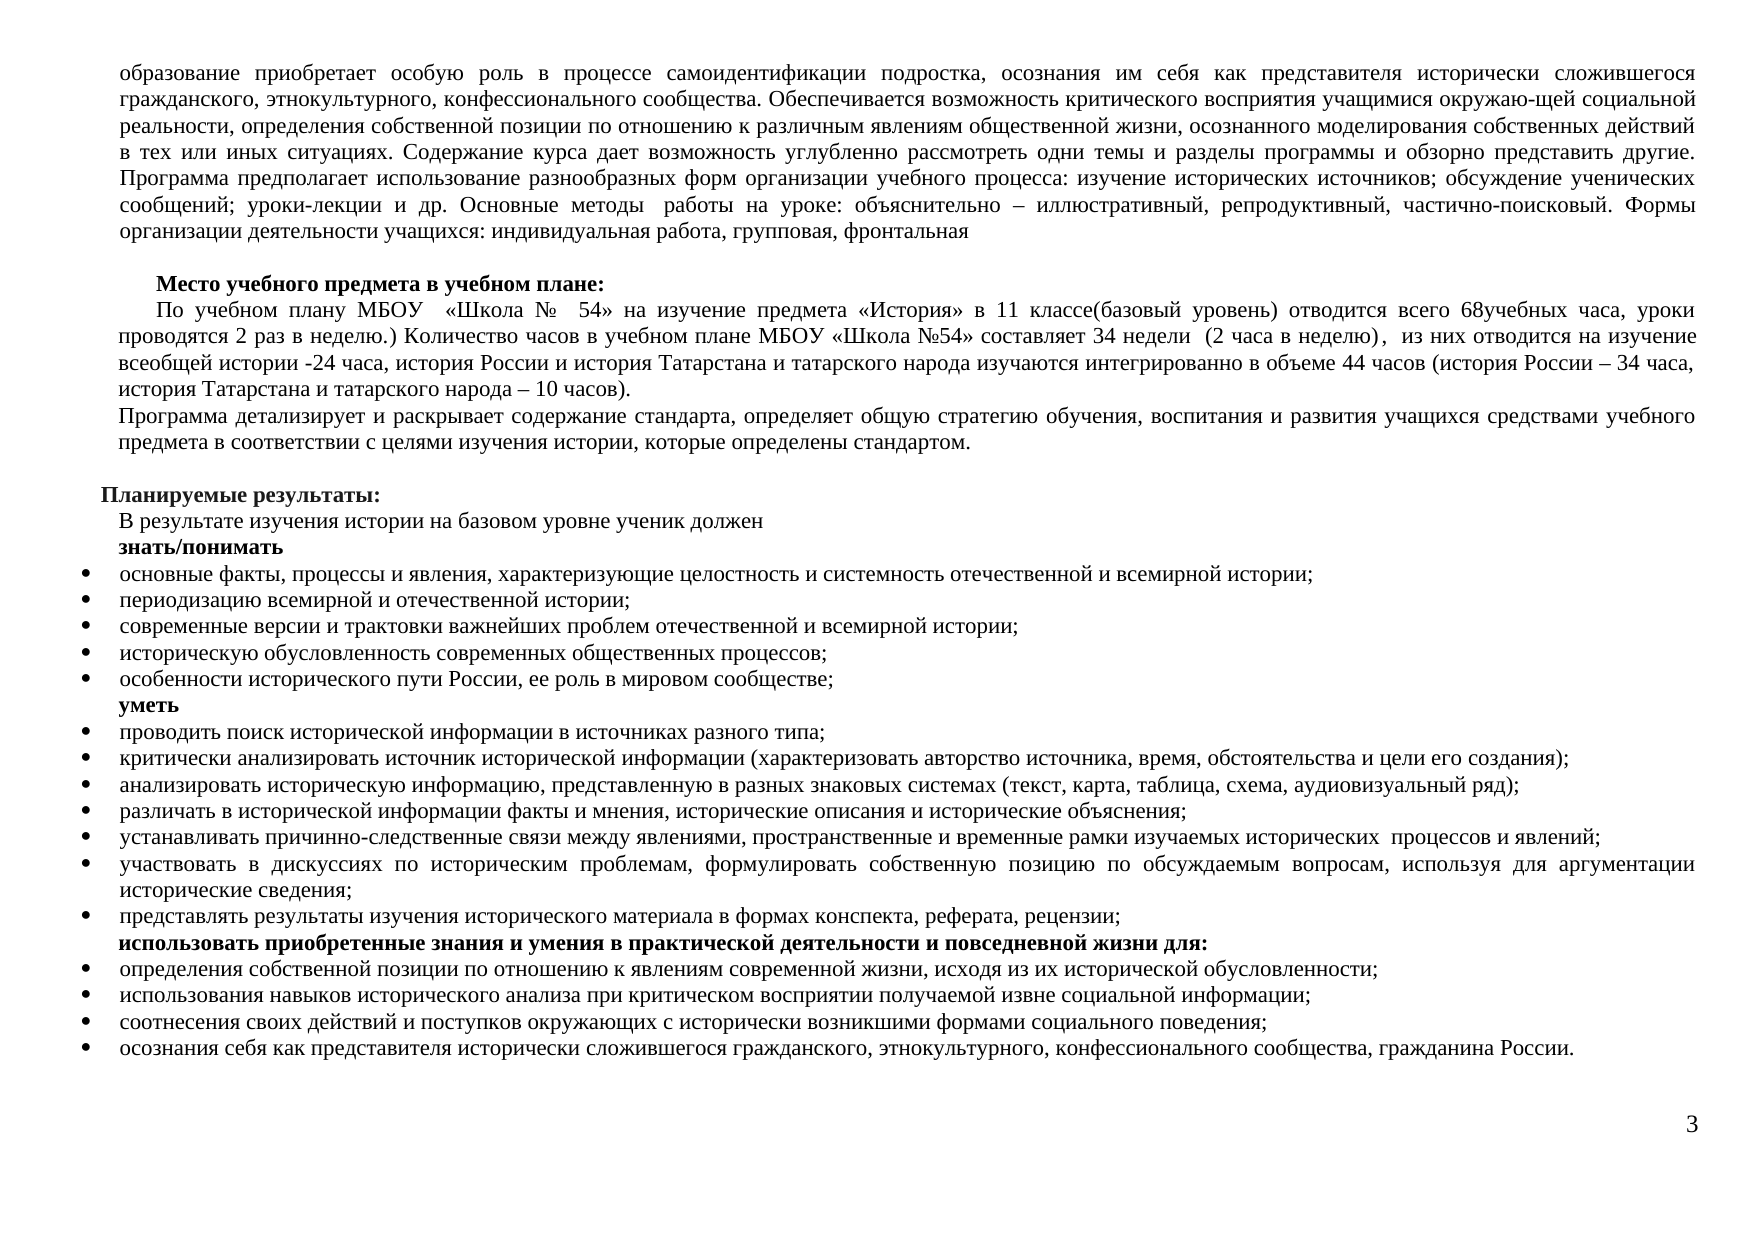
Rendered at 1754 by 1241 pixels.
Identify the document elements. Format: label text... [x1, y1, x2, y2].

list участвовать в дискуссиях по историческим проблемам, формулировать собственную позицию по обсуждаемым вопросам, используя для аргументации исторические сведения; [82, 850, 1698, 902]
list критически анализировать источник исторической информации (характеризовать авторство источника, время, обстоятельства и цели его создания); [82, 744, 1698, 771]
list Место учебного предмета в учебном плане: [156, 270, 1698, 296]
list представлять результаты изучения исторического материала в формах конспекта, реферата, рецензии; [82, 902, 1698, 929]
text знать/понимать [44, 533, 1698, 560]
list анализировать историческую информацию, представленную в разных знаковых системах (текст, карта, таблица, схема, аудиовизуальный ряд); [82, 771, 1698, 797]
text уметь [44, 692, 1698, 718]
list соотнесения своих действий и поступков окружающих с исторически возникшими формами социального поведения; [82, 1008, 1698, 1034]
list определения собственной позиции по отношению к явлениям современной жизни, исходя из их исторической обусловленности; [82, 955, 1698, 981]
list использования навыков исторического анализа при критическом восприятии получаемой извне социальной информации; [82, 981, 1698, 1008]
list особенности исторического пути России, ее роль в мировом сообществе; [82, 665, 1698, 692]
list различать в исторической информации факты и мнения, исторические описания и исторические объяснения; [82, 797, 1698, 823]
list осознания себя как представителя исторически сложившегося гражданского, этнокультурного, конфессионального сообщества, гражданина России. [82, 1034, 1698, 1061]
list периодизацию всемирной и отечественной истории; [82, 586, 1698, 612]
list основные факты, процессы и явления, характеризующие целостность и системность отечественной и всемирной истории; [82, 560, 1698, 586]
text В результате изучения истории на базовом уровне ученик должен [44, 507, 1698, 533]
text Планируемые результаты: [44, 481, 1698, 507]
list историческую обусловленность современных общественных процессов; [82, 639, 1698, 665]
text По учебном плану МБОУ «Школа № 54» на изучение предмета «История» в 11 классе(базовый уровень) отводится всего 68учебных часа, уроки проводятся 2 раз в неделю.) Количество часов в учебном плане МБОУ «Школа №54» составляет 34 недели (2 часа в неделю), из них отводится на изучение всеобщей истории -24 часа, история России и история Татарстана и татарского народа изучаются интегрированно в объеме 44 часов (история России – 34 часа, история Татарстана и татарского народа – 10 часов). [118, 296, 1698, 402]
list проводить поиск исторической информации в источниках разного типа; [82, 718, 1698, 744]
list устанавливать причинно-следственные связи между явлениями, пространственные и временные рамки изучаемых исторических процессов и явлений; [82, 823, 1698, 850]
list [119, 59, 1698, 243]
text Программа детализирует и раскрывает содержание стандарта, определяет общую стратегию обучения, воспитания и развития учащихся средствами учебного предмета в соответствии с целями изучения истории, которые определены стандартом. [118, 402, 1698, 454]
list современные версии и трактовки важнейших проблем отечественной и всемирной истории; [82, 612, 1698, 639]
text использовать приобретенные знания и умения в практической деятельности и повседневной жизни для: [44, 929, 1698, 955]
